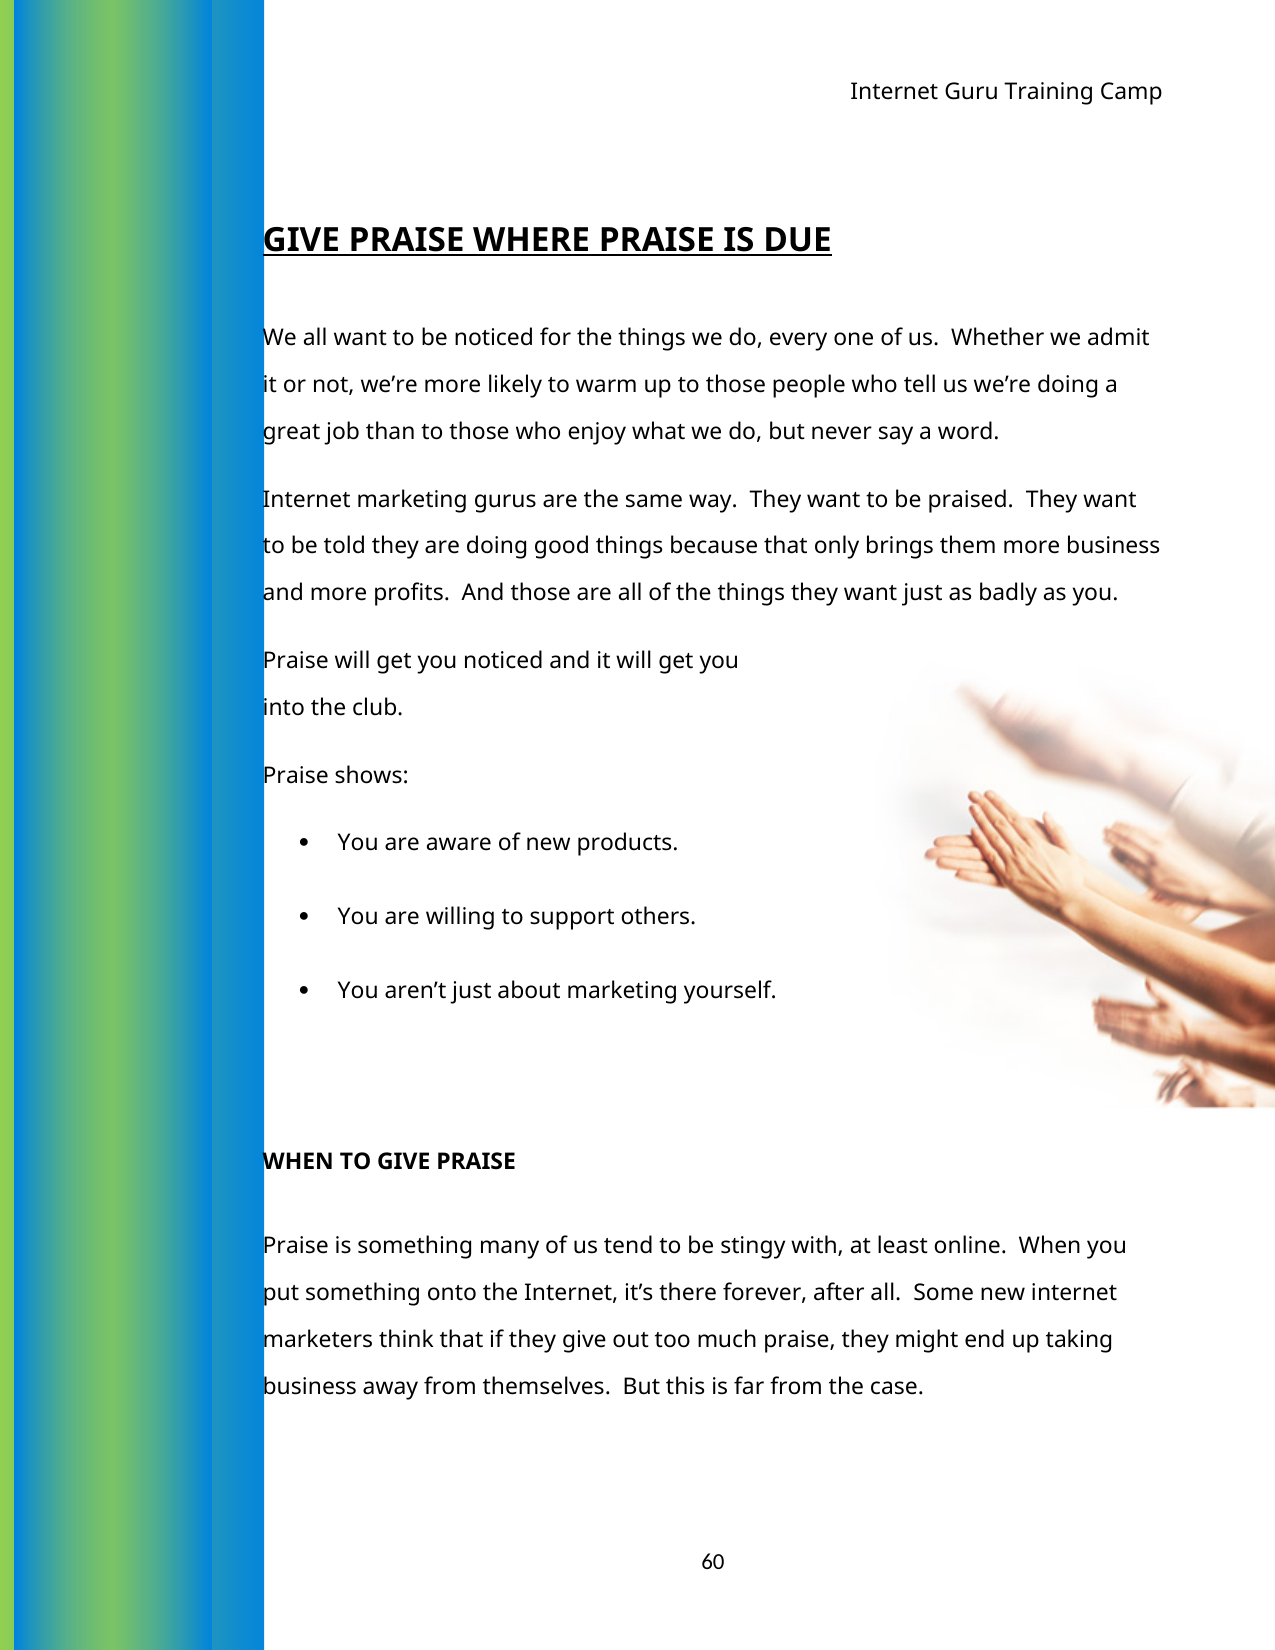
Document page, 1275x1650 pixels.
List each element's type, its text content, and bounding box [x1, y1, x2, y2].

list You aren’t just about marketing yourself. [300, 974, 1162, 1006]
text Praise will get you noticed and it will get you into the club. [262, 644, 1162, 722]
text We all want to be noticed for the things we do, every one of us. Whether we admit it or not, we’re more likely to warm up to those people who tell us we’re doing a great job than to those who enjoy what we do, but never say a word. [262, 321, 1162, 446]
list You are willing to support others. [300, 900, 1162, 932]
list You are aware of new products. [300, 826, 1162, 858]
text Praise shows: [262, 759, 1162, 790]
text When To Give Praise [262, 1145, 1162, 1176]
picture [872, 650, 1275, 1112]
text Praise is something many of us tend to be stingy with, at least online. When you put something onto the Internet, it’s there forever, after all. Some new internet marketers think that if they give out too much praise, they might end up taking business away from themselves. But this is far from the case. [262, 1229, 1162, 1401]
text Internet marketing gurus are the same way. They want to be praised. They want to be told they are doing good things because that only brings them more business and more profits. And those are all of the things they want just as badly as you. [262, 483, 1162, 608]
text Give Praise Where Praise Is Due [262, 216, 1162, 261]
